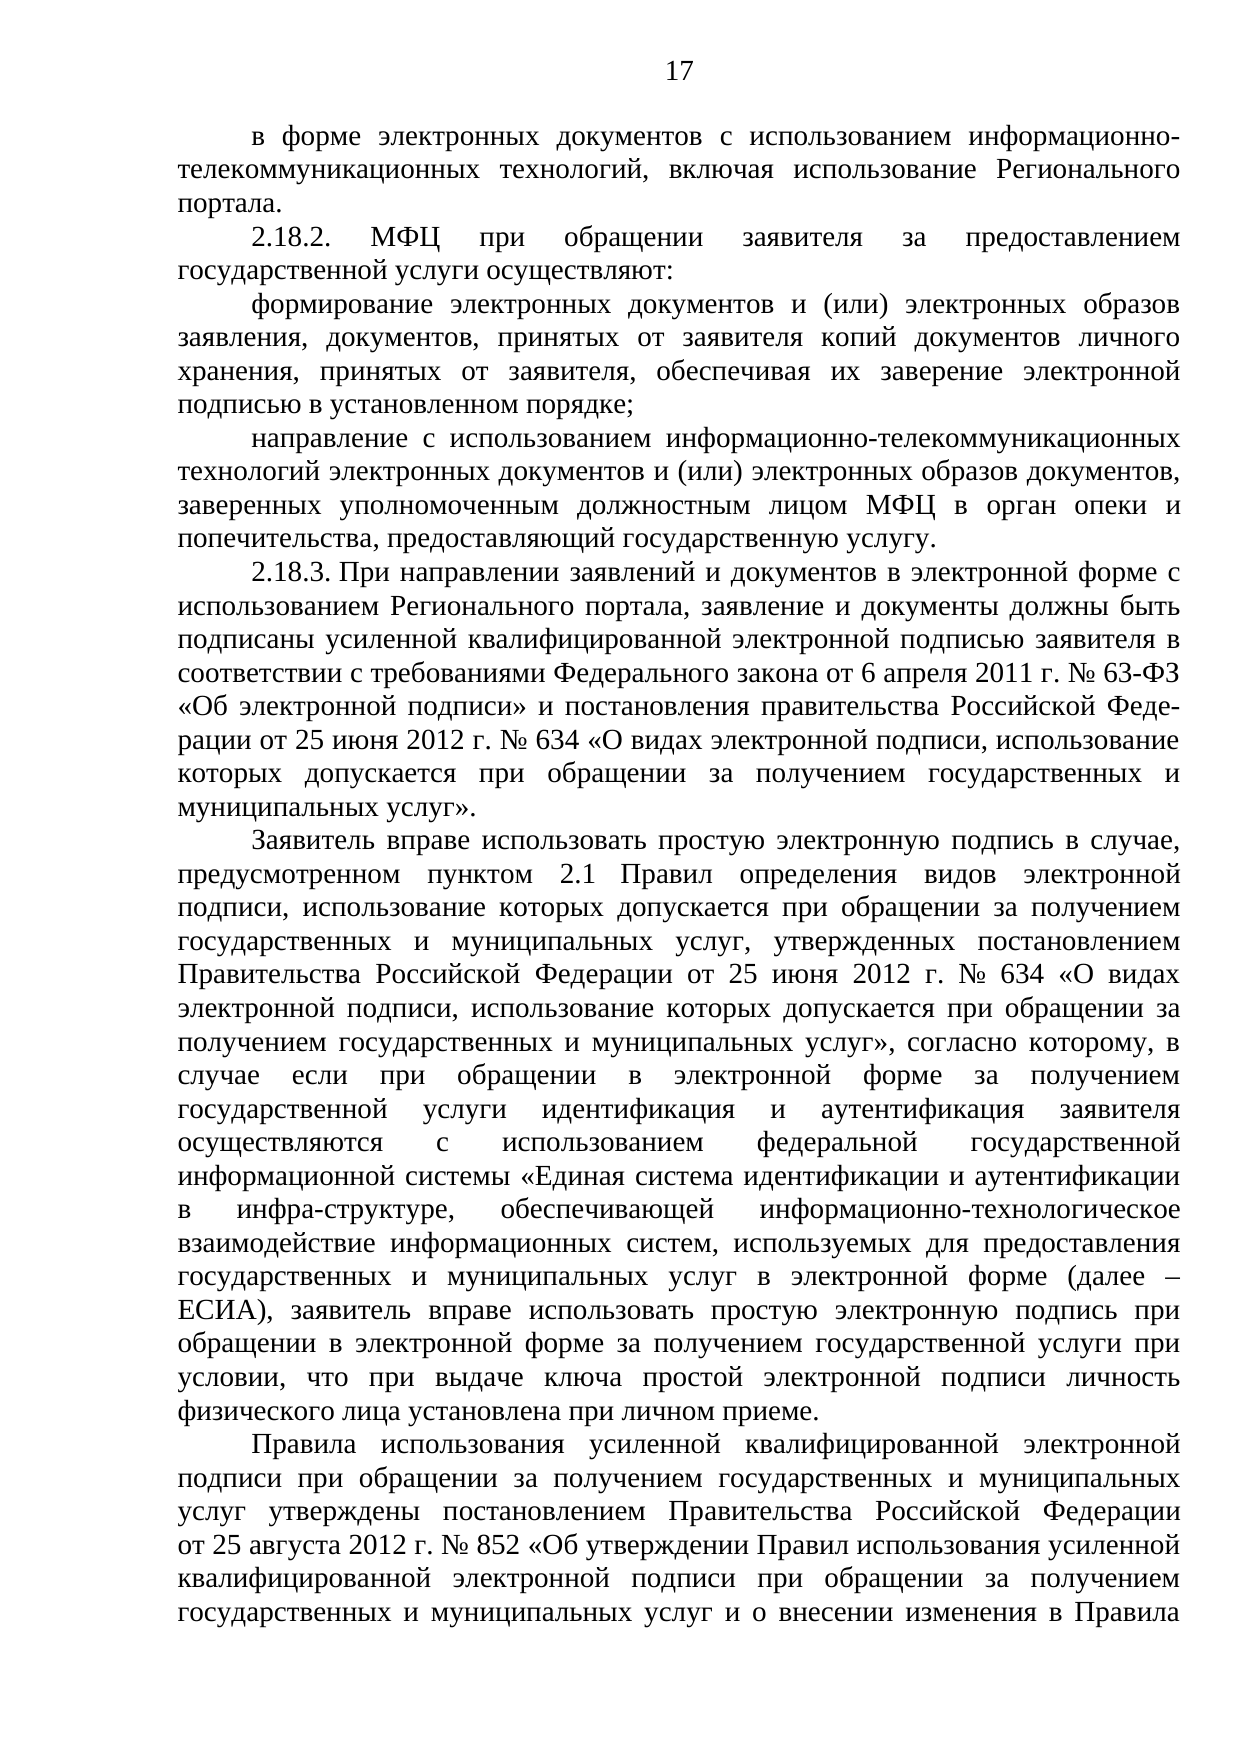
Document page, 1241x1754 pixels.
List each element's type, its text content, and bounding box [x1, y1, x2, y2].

text направление с использованием информационно-телекоммуникационных технологий электронных документов и (или) электронных образов документов, заверенных уполномоченным должностным лицом МФЦ в орган опеки и попечительства, предоставляющий государственную услугу. [177, 420, 1181, 554]
text формирование электронных документов и (или) электронных образов заявления, документов, принятых от заявителя копий документов личного хранения, принятых от заявителя, обеспечивая их заверение электронной подписью в установленном порядке; [177, 286, 1181, 420]
text 2.18.2. МФЦ при обращении заявителя за предоставлением государственной услуги осуществляют: [177, 219, 1181, 286]
text в форме электронных документов с использованием информационно-телекоммуникационных технологий, включая использование Регионального портала. [177, 118, 1181, 219]
text 2.18.3. При направлении заявлений и документов в электронной форме с использованием Регионального портала, заявление и документы должны быть подписаны усиленной квалифицированной электронной подписью заявителя в соответствии с требованиями Федерального закона от 6 апреля 2011 г. № 63-ФЗ «Об электронной подписи» и постановления правительства Российской Феде-рации от 25 июня 2012 г. № 634 «О видах электронной подписи, использование которых допускается при обращении за получением государственных и муниципальных услуг». [177, 554, 1181, 822]
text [177, 1426, 1181, 1627]
text Заявитель вправе использовать простую электронную подпись в случае, предусмотренном пунктом 2.1 Правил определения видов электронной подписи, использование которых допускается при обращении за получением государственных и муниципальных услуг, утвержденных постановлением Правительства Российской Федерации от 25 июня 2012 г. № 634 «О видах электронной подписи, использование которых допускается при обращении за получением государственных и муниципальных услуг», согласно которому, в случае если при обращении в электронной форме за получением государственной услуги идентификация и аутентификация заявителя осуществляются с использованием федеральной государственной информационной системы «Единая система идентификации и аутентификации в инфра-структуре, обеспечивающей информационно-технологическое взаимодействие информационных систем, используемых для предоставления государственных и муниципальных услуг в электронной форме (далее – ЕСИА), заявитель вправе использовать простую электронную подпись при обращении в электронной форме за получением государственной услуги при условии, что при выдаче ключа простой электронной подписи личность физического лица установлена при личном приеме. [177, 822, 1181, 1426]
